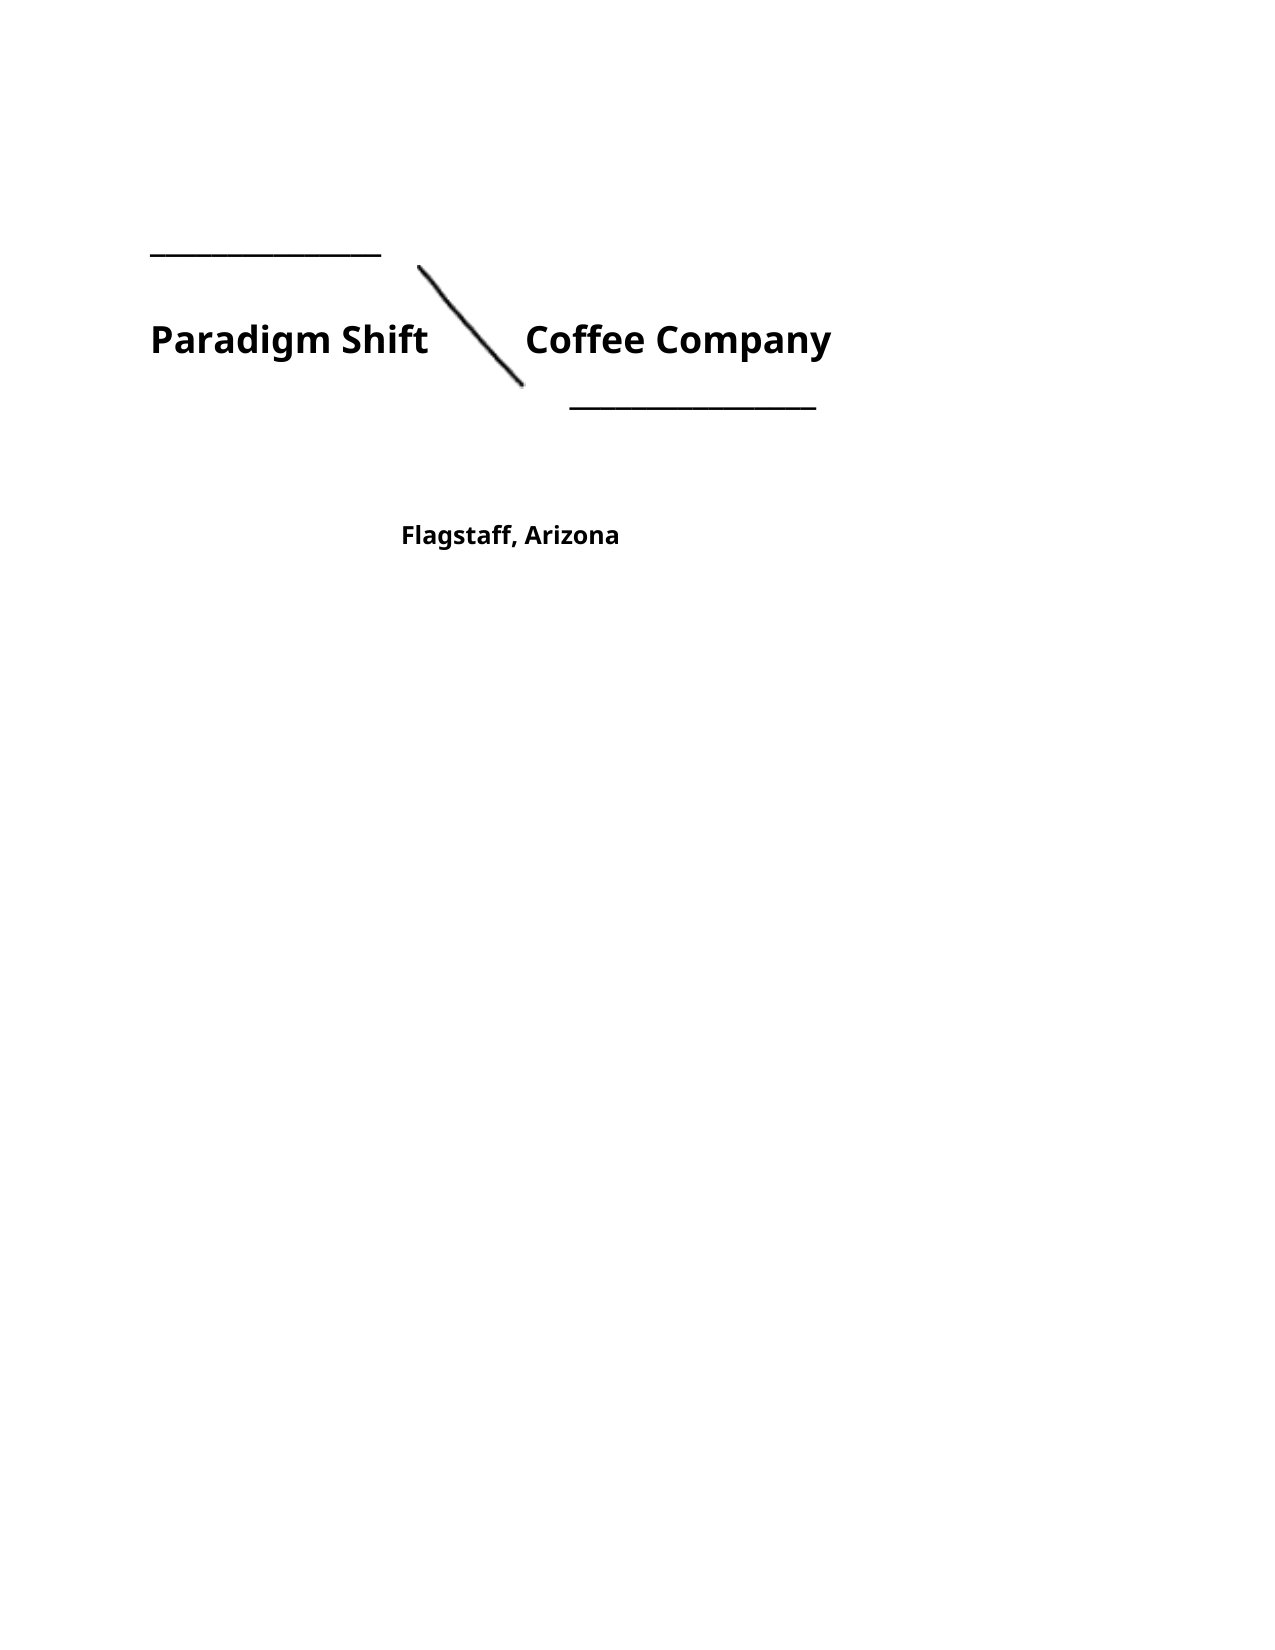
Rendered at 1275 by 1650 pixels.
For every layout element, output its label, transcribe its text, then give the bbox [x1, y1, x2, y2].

text Flagstaff, Arizona [300, 517, 1125, 551]
text ________________ [150, 364, 1125, 415]
text Paradigm Shift Coffee Company [526, 313, 1125, 364]
text Paradigm Shift Coffee Company [150, 313, 417, 364]
text _______________ [150, 211, 1125, 262]
picture [417, 265, 526, 389]
